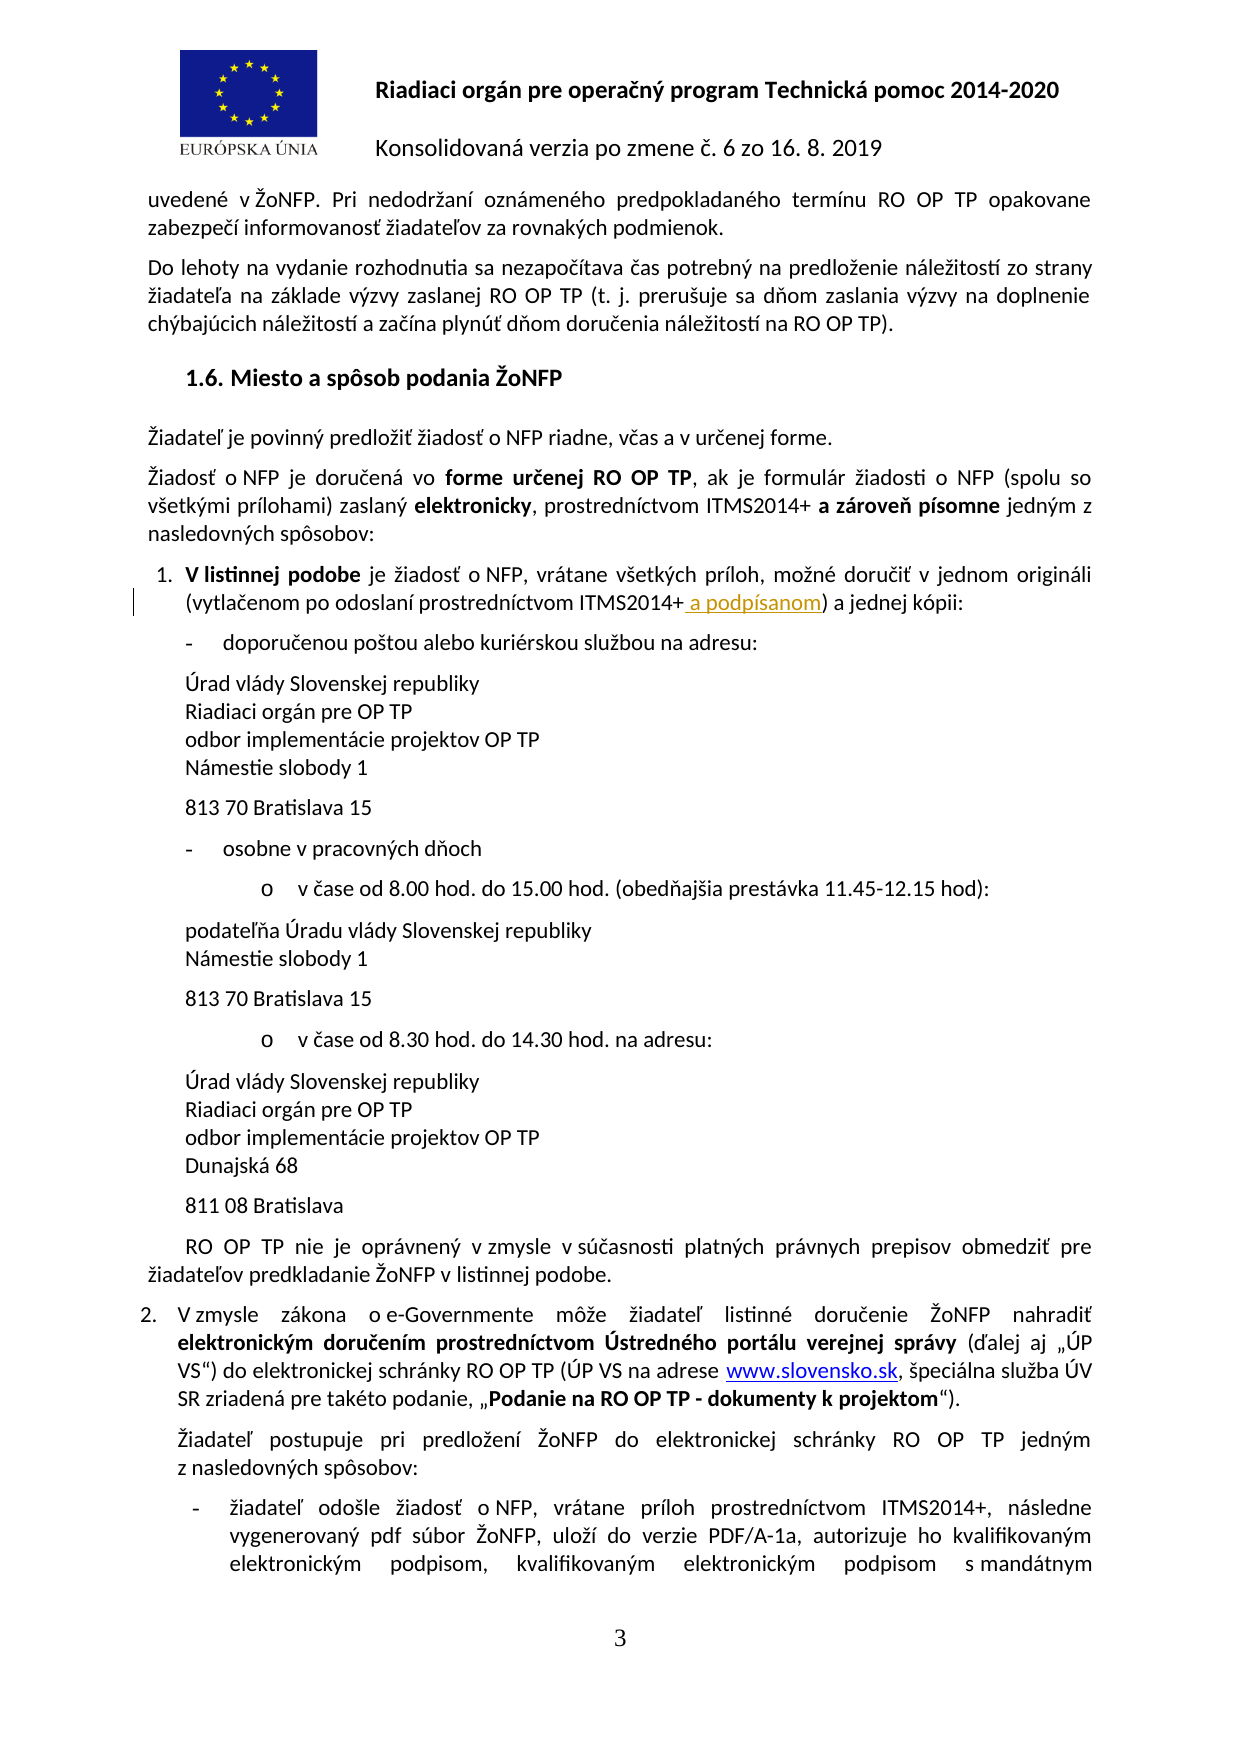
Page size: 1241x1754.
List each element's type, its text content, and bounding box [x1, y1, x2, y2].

text Do lehoty na vydanie rozhodnutia sa nezapočítava čas potrebný na predloženie náležitostí zo strany žiadateľa na základe výzvy zaslanej RO OP TP (t. j. prerušuje sa dňom zaslania výzvy na doplnenie chýbajúcich náležitostí a začína plynúť dňom doručenia náležitostí na RO OP TP). [148, 253, 1093, 338]
text 813 70 Bratislava 15 [148, 984, 1093, 1013]
list V zmysle zákona o e-Governmente môže žiadateľ listinné doručenie ŽoNFP nahradiť elektronickým doručením prostredníctvom Ústredného portálu verejnej správy (ďalej aj „ÚP VS“) do elektronickej schránky RO OP TP (ÚP VS na adrese www.slovensko.sk, špeciálna služba ÚV SR zriadená pre takéto podanie, „Podanie na RO OP TP - dokumenty k projektom“). [140, 1300, 1093, 1412]
list doporučenou poštou alebo kuriérskou službou na adresu: [185, 628, 1093, 656]
text Úrad vlády Slovenskej republiky [148, 1067, 1093, 1095]
text Riadiaci orgán pre OP TP [148, 1095, 1093, 1123]
text 811 08 Bratislava [148, 1191, 1093, 1219]
text Žiadateľ postupuje pri predložení ŽoNFP do elektronickej schránky RO OP TP jedným z nasledovných spôsobov: [177, 1425, 1093, 1481]
text 813 70 Bratislava 15 [148, 793, 1093, 821]
text Riadiaci orgán pre OP TP [148, 697, 1093, 725]
list v čase od 8.30 hod. do 14.30 hod. na adresu: [260, 1025, 1093, 1054]
text Dunajská 68 [148, 1151, 1093, 1179]
list Miesto a spôsob podania ŽoNFP [185, 363, 1093, 393]
list v čase od 8.00 hod. do 15.00 hod. (obedňajšia prestávka 11.45-12.15 hod): [260, 874, 1093, 903]
text odbor implementácie projektov OP TP [148, 725, 1093, 753]
picture [179, 50, 318, 155]
list V listinnej podobe je žiadosť o NFP, vrátane všetkých príloh, možné doručiť v jednom origináli (vytlačenom po odoslaní prostredníctvom ITMS2014+) a jednej kópii: [156, 560, 1093, 616]
text Úrad vlády Slovenskej republiky [148, 669, 1093, 697]
text odbor implementácie projektov OP TP [148, 1123, 1093, 1151]
text Námestie slobody 1 [148, 944, 1093, 972]
text RO OP TP nie je oprávnený v zmysle v súčasnosti platných právnych prepisov obmedziť pre žiadateľov predkladanie ŽoNFP v listinnej podobe. [148, 1232, 1093, 1288]
text Žiadosť o NFP je doručená vo forme určenej RO OP TP, ak je formulár žiadosti o NFP (spolu so všetkými prílohami) zaslaný elektronicky, prostredníctvom ITMS2014+ a zároveň písomne jedným z nasledovných spôsobov: [148, 463, 1093, 547]
text Žiadateľ je povinný predložiť žiadosť o NFP riadne, včas a v určenej forme. [148, 423, 1093, 451]
text Námestie slobody 1 [148, 753, 1093, 781]
list osobne v pracovných dňoch [185, 834, 1093, 862]
text podateľňa Úradu vlády Slovenskej republiky [148, 916, 1093, 944]
